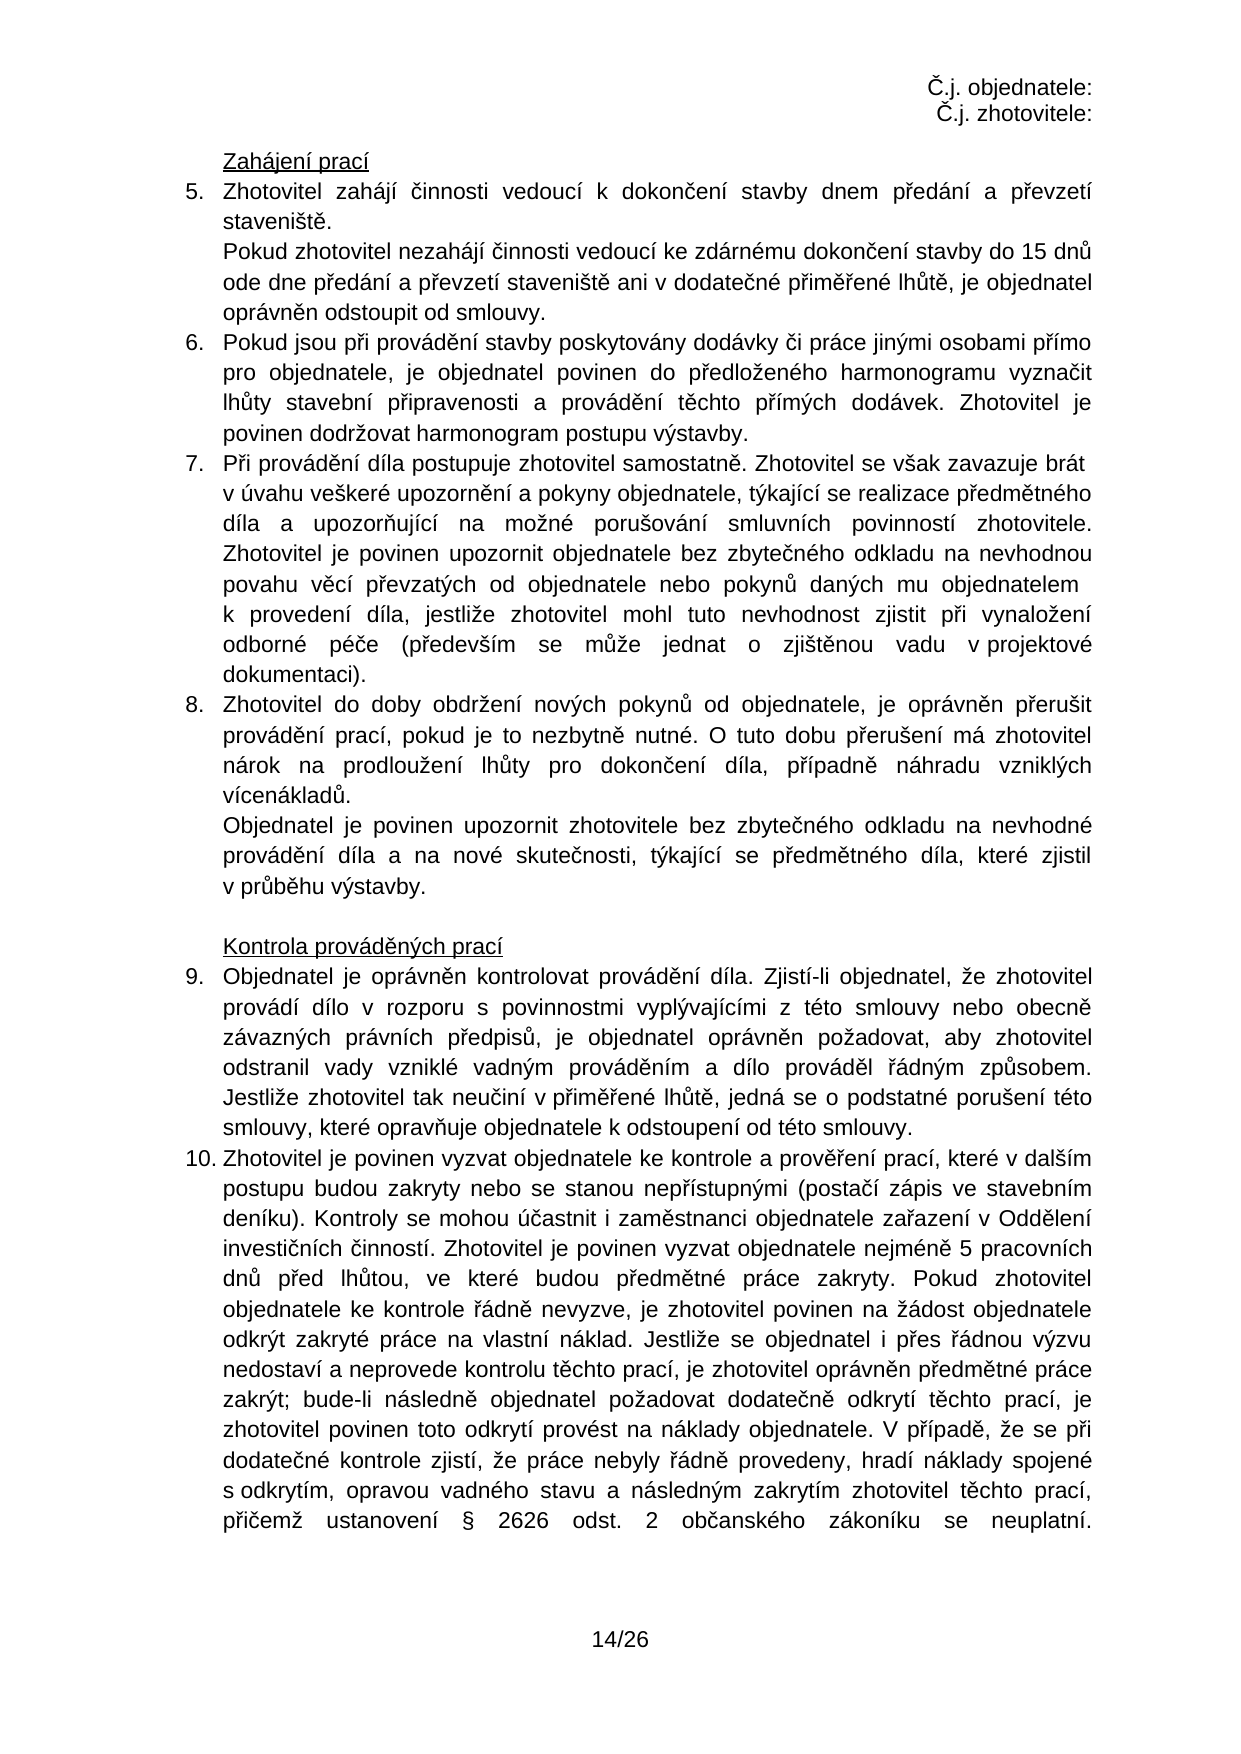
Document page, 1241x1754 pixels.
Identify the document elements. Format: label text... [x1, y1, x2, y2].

list Pokud jsou při provádění stavby poskytovány dodávky či práce jinými osobami přímo pro objednatele, je objednatel povinen do předloženého harmonogramu vyznačit lhůty stavební připravenosti a provádění těchto přímých dodávek. Zhotovitel je povinen dodržovat harmonogram postupu výstavby. [185, 329, 1093, 446]
list Zahájení prací [223, 148, 1093, 174]
list Zhotovitel do doby obdržení nových pokynů od objednatele, je oprávněn přerušit provádění prací, pokud je to nezbytně nutné. O tuto dobu přerušení má zhotovitel nárok na prodloužení lhůty pro dokončení díla, případně náhradu vzniklých vícenákladů. Objednatel je povinen upozornit zhotovitele bez zbytečného odkladu na nevhodné provádění díla a na nové skutečnosti, týkající se předmětného díla, které zjistil v průběhu výstavby. [185, 691, 1093, 899]
list Kontrola prováděných prací [223, 903, 1093, 959]
list Při provádění díla postupuje zhotovitel samostatně. Zhotovitel se však zavazuje brát v úvahu veškeré upozornění a pokyny objednatele, týkající se realizace předmětného díla a upozorňující na možné porušování smluvních povinností zhotovitele. Zhotovitel je povinen upozornit objednatele bez zbytečného odkladu na nevhodnou povahu věcí převzatých od objednatele nebo pokynů daných mu objednatelem k provedení díla, jestliže zhotovitel mohl tuto nevhodnost zjistit při vynaložení odborné péče (především se může jednat o zjištěnou vadu v projektové dokumentaci). [185, 450, 1093, 687]
list Zhotovitel zahájí činnosti vedoucí k dokončení stavby dnem předání a převzetí staveniště. Pokud zhotovitel nezahájí činnosti vedoucí ke zdárnému dokončení stavby do 15 dnů ode dne předání a převzetí staveniště ani v dodatečné přiměřené lhůtě, je objednatel oprávněn odstoupit od smlouvy. [185, 178, 1093, 325]
list Zhotovitel je povinen vyzvat objednatele ke kontrole a prověření prací, které v dalším postupu budou zakryty nebo se stanou nepřístupnými (postačí zápis ve stavebním deníku). Kontroly se mohou účastnit i zaměstnanci objednatele zařazení v Oddělení investičních činností. Zhotovitel je povinen vyzvat objednatele nejméně 5 pracovních dnů před lhůtou, ve které budou předmětné práce zakryty. Pokud zhotovitel objednatele ke kontrole řádně nevyzve, je zhotovitel povinen na žádost objednatele odkrýt zakryté práce na vlastní náklad. Jestliže se objednatel i přes řádnou výzvu nedostaví a neprovede kontrolu těchto prací, je zhotovitel oprávněn předmětné práce zakrýt; bude-li následně objednatel požadovat dodatečně odkrytí těchto prací, je zhotovitel povinen toto odkrytí provést na náklady objednatele. V případě, že se při dodatečné kontrole zjistí, že práce nebyly řádně provedeny, hradí náklady spojené s odkrytím, opravou vadného stavu a následným zakrytím zhotovitel těchto prací, přičemž ustanovení § 2626 odst. 2 občanského zákoníku se neuplatní. [185, 1144, 1093, 1566]
list Objednatel je oprávněn kontrolovat provádění díla. Zjistí-li objednatel, že zhotovitel provádí dílo v rozporu s povinnostmi vyplývajícími z této smlouvy nebo obecně závazných právních předpisů, je objednatel oprávněn požadovat, aby zhotovitel odstranil vady vzniklé vadným prováděním a dílo prováděl řádným způsobem. Jestliže zhotovitel tak neučiní v přiměřené lhůtě, jedná se o podstatné porušení této smlouvy, které opravňuje objednatele k odstoupení od této smlouvy. [185, 963, 1093, 1141]
